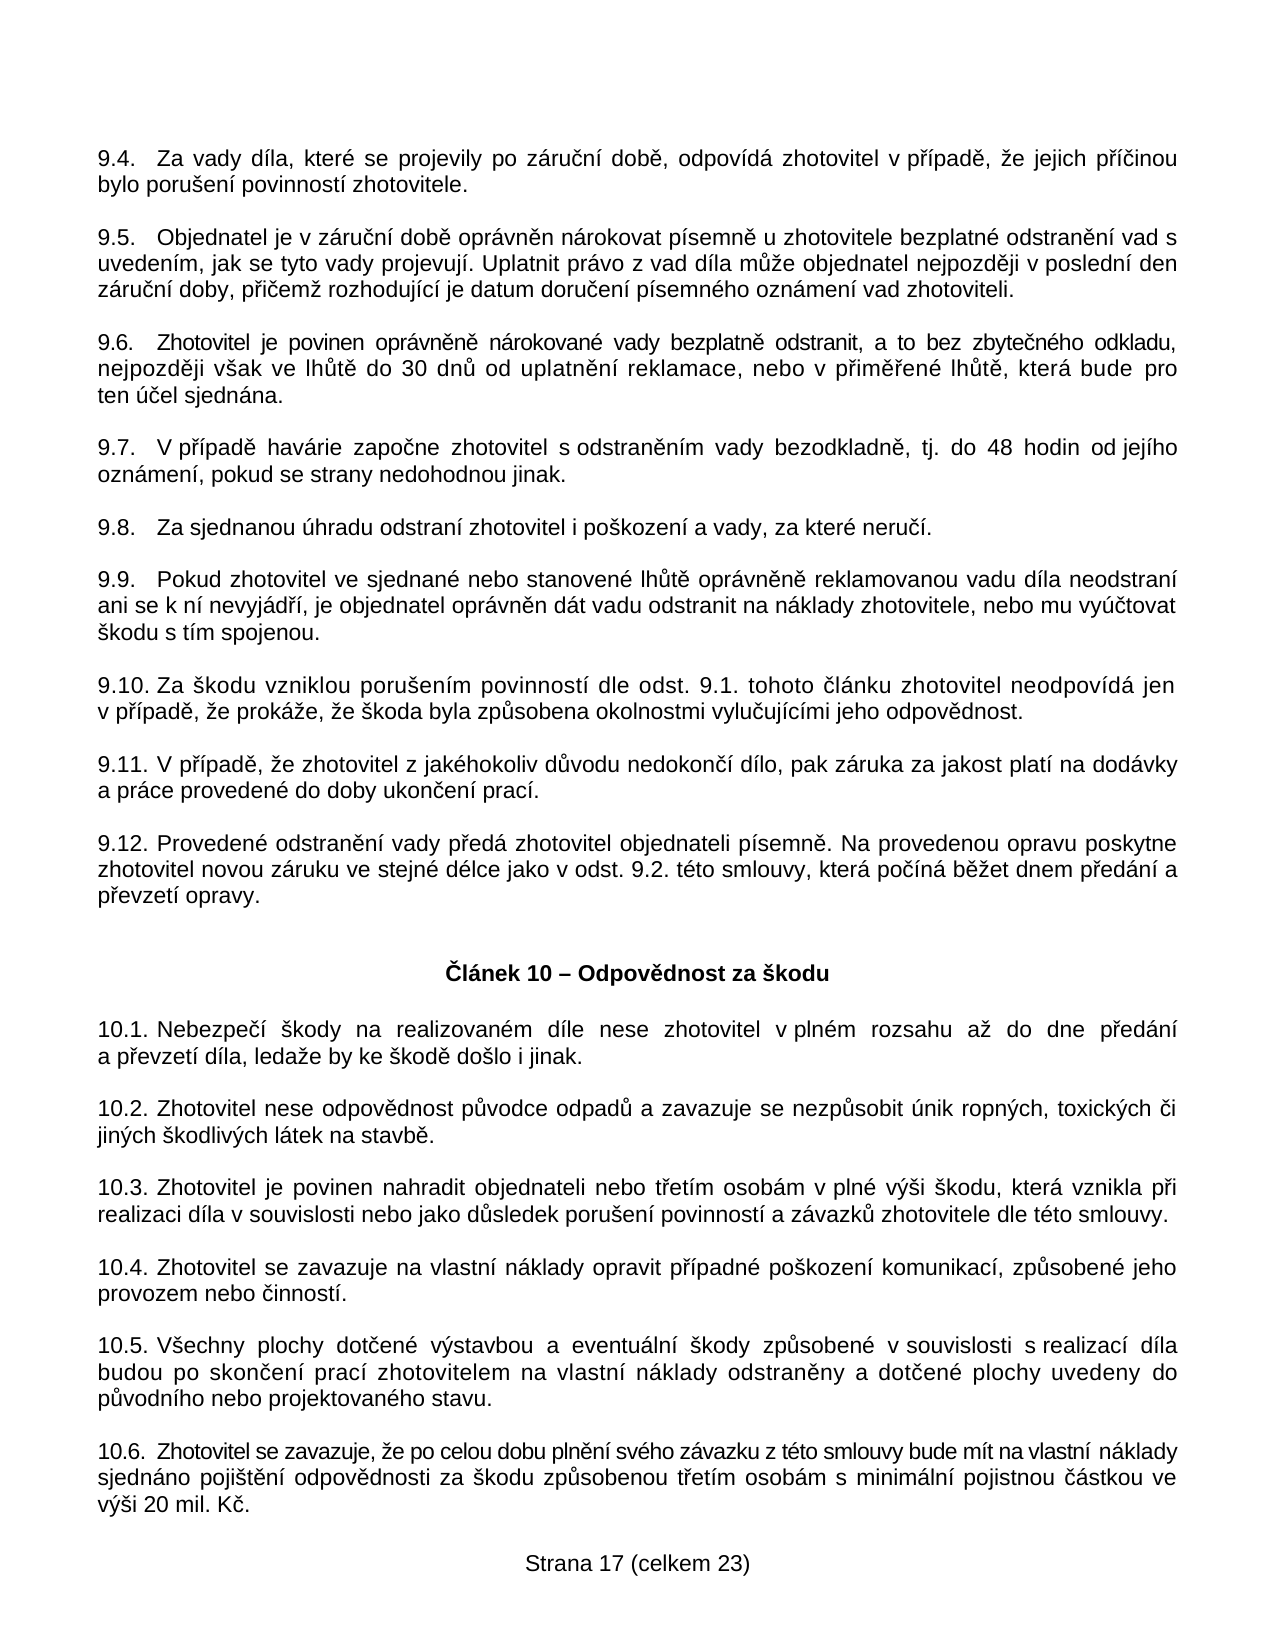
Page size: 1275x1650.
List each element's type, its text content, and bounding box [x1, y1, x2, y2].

list Všechny plochy dotčené výstavbou a eventuální škody způsobené v souvislosti s realizací díla budou po skončení prací zhotovitelem na vlastní náklady odstraněny a dotčené plochy uvedeny do původního nebo projektovaného stavu. [97, 1332, 1177, 1412]
list Pokud zhotovitel ve sjednané nebo stanovené lhůtě oprávněně reklamovanou vadu díla neodstraní ani se k ní nevyjádří, je objednatel oprávněn dát vadu odstranit na náklady zhotovitele, nebo mu vyúčtovat škodu s tím spojenou. [97, 566, 1177, 645]
list V případě, že zhotovitel z jakéhokoliv důvodu nedokončí dílo, pak záruka za jakost platí na dodávky a práce provedené do doby ukončení prací. [97, 751, 1177, 803]
list Zhotovitel nese odpovědnost původce odpadů a zavazuje se nezpůsobit únik ropných, toxických či jiných škodlivých látek na stavbě. [97, 1095, 1177, 1148]
list Za škodu vzniklou porušením povinností dle odst. 9.1. tohoto článku zhotovitel neodpovídá jen v případě, že prokáže, že škoda byla způsobena okolnostmi vylučujícími jeho odpovědnost. [97, 672, 1177, 724]
list Provedené odstranění vady předá zhotovitel objednateli písemně. Na provedenou opravu poskytne zhotovitel novou záruku ve stejné délce jako v odst. 9.2. této smlouvy, která počíná běžet dnem předání a převzetí opravy. [97, 830, 1177, 909]
list Zhotovitel je povinen oprávněně nárokované vady bezplatně odstranit, a to bez zbytečného odkladu, nejpozději však ve lhůtě do 30 dnů od uplatnění reklamace, nebo v přiměřené lhůtě, která bude pro ten účel sjednána. [97, 329, 1177, 408]
list Za sjednanou úhradu odstraní zhotovitel i poškození a vady, za které neručí. [97, 513, 1177, 540]
list Za vady díla, které se projevily po záruční době, odpovídá zhotovitel v případě, že jejich příčinou bylo porušení povinností zhotovitele. [97, 144, 1177, 197]
text Článek 10 – Odpovědnost za škodu [97, 960, 1177, 986]
list Zhotovitel se zavazuje, že po celou dobu plnění svého závazku z této smlouvy bude mít na vlastní náklady sjednáno pojištění odpovědnosti za škodu způsobenou třetím osobám s minimální pojistnou částkou ve výši 20 mil. Kč. [97, 1438, 1177, 1517]
list Objednatel je v záruční době oprávněn nárokovat písemně u zhotovitele bezplatné odstranění vad s uvedením, jak se tyto vady projevují. Uplatnit právo z vad díla může objednatel nejpozději v poslední den záruční doby, přičemž rozhodující je datum doručení písemného oznámení vad zhotoviteli. [97, 223, 1177, 303]
list V případě havárie započne zhotovitel s odstraněním vady bezodkladně, tj. do 48 hodin od jejího oznámení, pokud se strany nedohodnou jinak. [97, 434, 1177, 487]
list Nebezpečí škody na realizovaném díle nese zhotovitel v plném rozsahu až do dne předání a převzetí díla, ledaže by ke škodě došlo i jinak. [97, 1016, 1177, 1069]
list Zhotovitel je povinen nahradit objednateli nebo třetím osobám v plné výši škodu, která vznikla při realizaci díla v souvislosti nebo jako důsledek porušení povinností a závazků zhotovitele dle této smlouvy. [97, 1174, 1177, 1227]
list Zhotovitel se zavazuje na vlastní náklady opravit případné poškození komunikací, způsobené jeho provozem nebo činností. [97, 1253, 1177, 1306]
